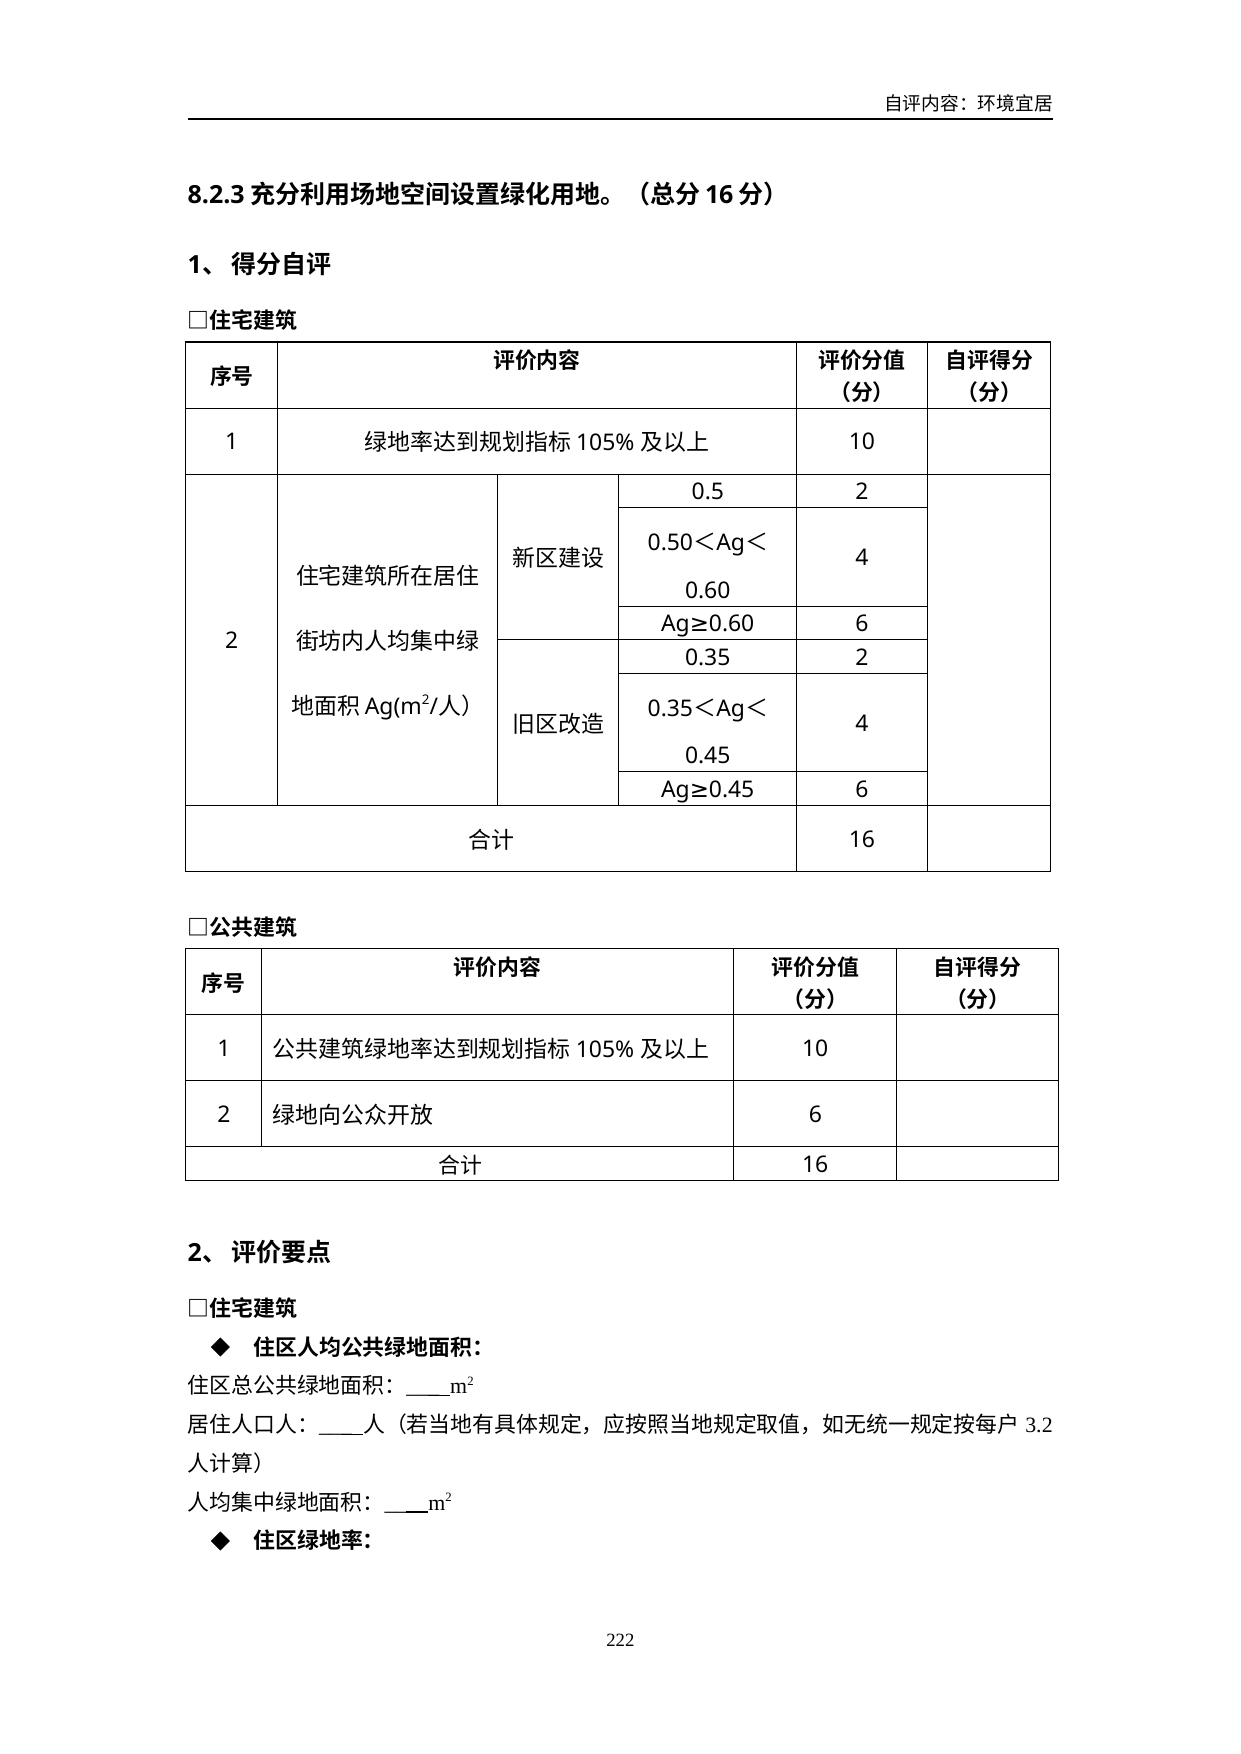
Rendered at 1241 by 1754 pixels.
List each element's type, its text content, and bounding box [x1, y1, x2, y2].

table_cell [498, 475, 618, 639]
text □住宅建筑 [187, 1290, 1053, 1323]
list 评价要点 [187, 1218, 1053, 1283]
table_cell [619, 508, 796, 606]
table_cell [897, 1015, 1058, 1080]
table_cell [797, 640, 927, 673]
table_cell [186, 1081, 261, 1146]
text 人均集中绿地面积：___ m2 [187, 1484, 1053, 1517]
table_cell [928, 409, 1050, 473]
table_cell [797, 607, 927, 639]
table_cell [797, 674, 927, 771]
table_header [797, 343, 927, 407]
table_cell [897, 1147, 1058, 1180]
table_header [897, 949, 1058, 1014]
text 居住人口人：___ 人（若当地有具体规定，应按照当地规定取值，如无统一规定按每户3.2人计算） [187, 1407, 1053, 1478]
text □住宅建筑 [187, 303, 1053, 335]
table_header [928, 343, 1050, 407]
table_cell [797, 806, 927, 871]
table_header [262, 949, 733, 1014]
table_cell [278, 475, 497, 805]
text 住区总公共绿地面积：___ m2 [187, 1368, 1053, 1400]
list 住区绿地率： [209, 1523, 1053, 1556]
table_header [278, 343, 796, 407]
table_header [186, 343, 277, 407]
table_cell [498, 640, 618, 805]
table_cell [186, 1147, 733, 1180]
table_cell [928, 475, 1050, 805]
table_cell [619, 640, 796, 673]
list 住区人均公共绿地面积： [209, 1329, 1053, 1362]
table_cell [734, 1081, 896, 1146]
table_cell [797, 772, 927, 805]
list 得分自评 [187, 230, 1053, 295]
subtitle 8.2.3充分利用场地空间设置绿化用地。（总分16分） [187, 174, 1053, 211]
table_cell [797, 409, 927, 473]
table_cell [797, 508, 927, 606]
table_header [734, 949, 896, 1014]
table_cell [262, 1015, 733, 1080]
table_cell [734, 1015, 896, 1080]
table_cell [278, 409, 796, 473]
text □公共建筑 [187, 909, 1053, 942]
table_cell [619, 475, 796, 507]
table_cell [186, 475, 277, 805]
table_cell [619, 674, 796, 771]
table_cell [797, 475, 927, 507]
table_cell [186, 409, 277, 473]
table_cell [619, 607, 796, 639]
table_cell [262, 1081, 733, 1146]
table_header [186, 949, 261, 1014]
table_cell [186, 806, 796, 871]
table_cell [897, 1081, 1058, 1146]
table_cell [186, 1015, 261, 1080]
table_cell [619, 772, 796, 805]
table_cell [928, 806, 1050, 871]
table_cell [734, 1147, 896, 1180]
